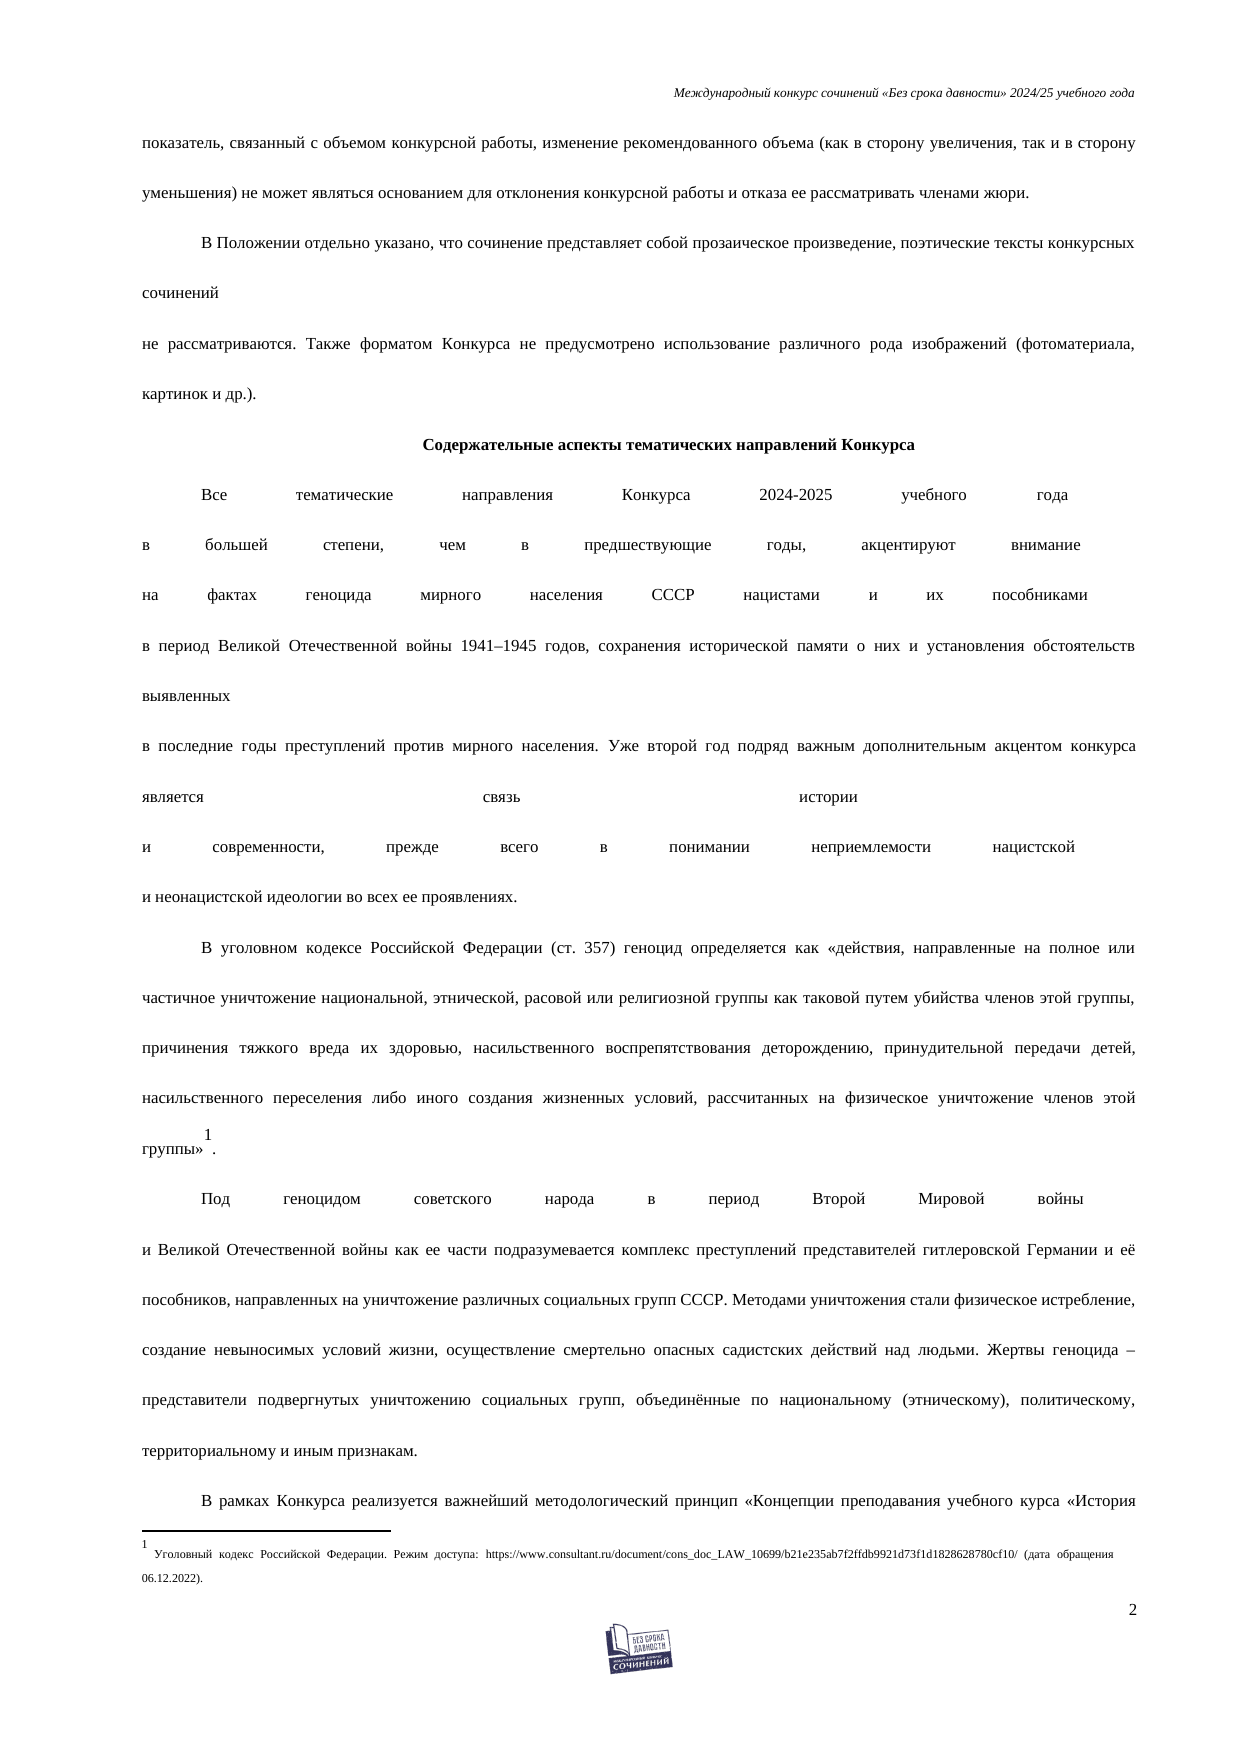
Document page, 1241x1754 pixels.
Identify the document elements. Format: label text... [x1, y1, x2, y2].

text Содержательные аспекты тематических направлений Конкурса [142, 420, 1137, 454]
text Все тематические направления Конкурса 2024-2025 учебного года в большей степени, чем в предшествующие годы, акцентируют внимание на фактах геноцида мирного населения СССР нацистами и их пособниками в период Великой Отечественной войны 1941–1945 годов, сохранения исторической памяти о них и установления обстоятельств выявленных в последние годы преступлений против мирного населения. Уже второй год подряд важным дополнительным акцентом конкурса является связь истории и современности, прежде всего в понимании неприемлемости нацистской и неонацистской идеологии во всех ее проявлениях. [142, 470, 1137, 906]
picture [591, 1619, 687, 1681]
text В Положении отдельно указано, что сочинение представляет собой прозаическое произведение, поэтические тексты конкурсных сочинений не рассматриваются. Также форматом Конкурса не предусмотрено использование различного рода изображений (фотоматериала, картинок и др.). [142, 219, 1137, 403]
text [142, 118, 1137, 202]
text В уголовном кодексе Российской Федерации (ст. 357) геноцид определяется как «действия, направленные на полное или частичное уничтожение национальной, этнической, расовой или религиозной группы как таковой путем убийства членов этой группы, причинения тяжкого вреда их здоровью, насильственного воспрепятствования деторождению, принудительной передачи детей, насильственного переселения либо иного создания жизненных условий, рассчитанных на физическое уничтожение членов этой группы». [142, 923, 1137, 1158]
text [142, 1477, 1137, 1510]
text Под геноцидом советского народа в период Второй Мировой войны и Великой Отечественной войны как ее части подразумевается комплекс преступлений представителей гитлеровской Германии и её пособников, направленных на уничтожение различных социальных групп СССР. Методами уничтожения стали физическое истребление, создание невыносимых условий жизни, осуществление смертельно опасных садистских действий над людьми. Жертвы геноцида – представители подвергнутых уничтожению социальных групп, объединённые по национальному (этническому), политическому, территориальному и иным признакам. [142, 1175, 1137, 1460]
